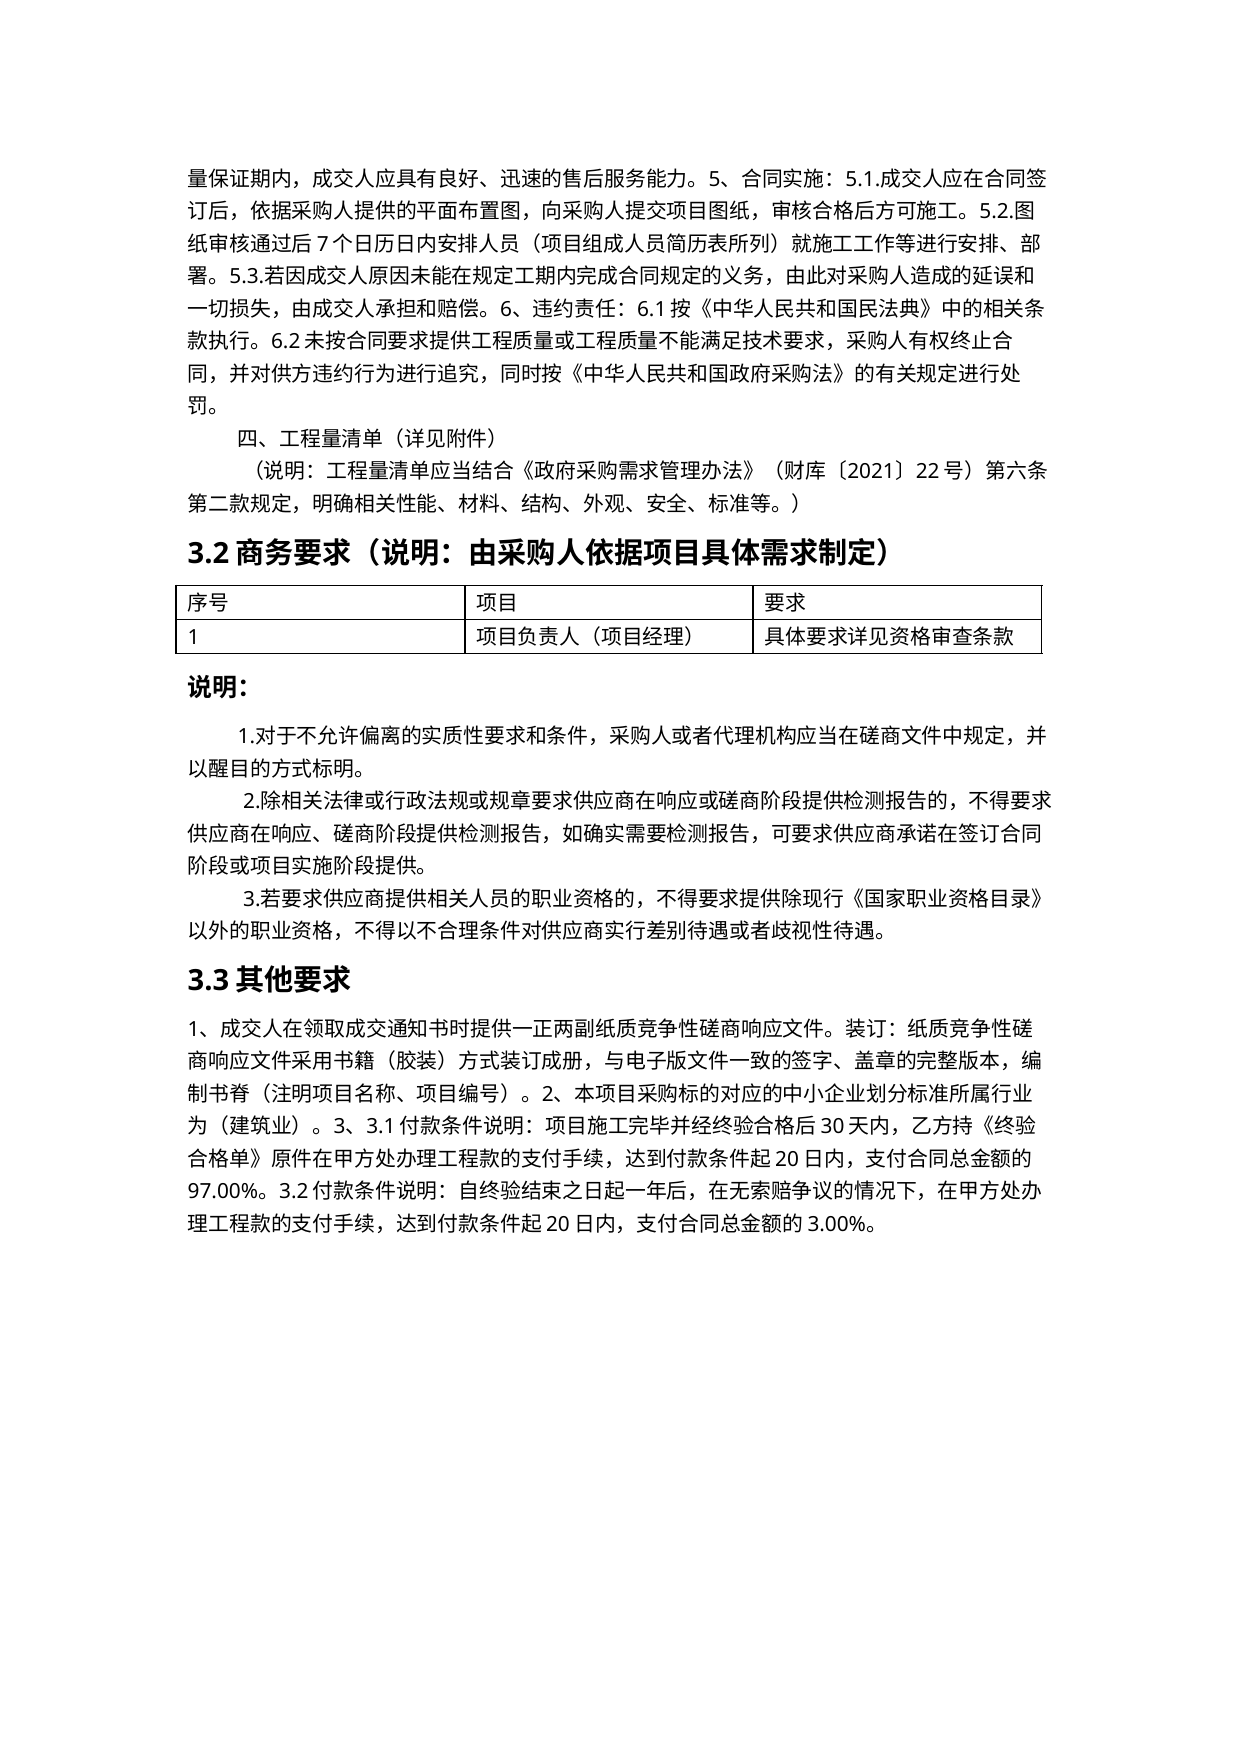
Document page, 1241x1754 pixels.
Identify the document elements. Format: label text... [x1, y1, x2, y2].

table_header 项目 [466, 586, 752, 618]
text 1.对于不允许偏离的实质性要求和条件，采购人或者代理机构应当在磋商文件中规定，并以醒目的方式标明。 [187, 719, 1053, 784]
table_header 要求 [754, 586, 1041, 618]
table_header 序号 [177, 586, 464, 618]
text 3.3其他要求 [187, 947, 1053, 1012]
text 2.除相关法律或行政法规或规章要求供应商在响应或磋商阶段提供检测报告的，不得要求供应商在响应、磋商阶段提供检测报告，如确实需要检测报告，可要求供应商承诺在签订合同阶段或项目实施阶段提供。 [187, 784, 1053, 882]
text 说明： [187, 654, 1053, 719]
text （说明：工程量清单应当结合《政府采购需求管理办法》（财库〔2021〕22号）第六条第二款规定，明确相关性能、材料、结构、外观、安全、标准等。） [187, 454, 1053, 519]
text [187, 162, 1053, 422]
table_cell 1 [177, 620, 464, 653]
text 3.若要求供应商提供相关人员的职业资格的，不得要求提供除现行《国家职业资格目录》以外的职业资格，不得以不合理条件对供应商实行差别待遇或者歧视性待遇。 [187, 882, 1053, 947]
table_cell 具体要求详见资格审查条款 [754, 620, 1041, 653]
table_cell 项目负责人（项目经理） [466, 620, 752, 653]
text 四、工程量清单（详见附件） [187, 422, 1053, 454]
text 3.2商务要求（说明：由采购人依据项目具体需求制定） [187, 519, 1053, 584]
text 1、成交人在领取成交通知书时提供一正两副纸质竞争性磋商响应文件。装订：纸质竞争性磋商响应文件采用书籍（胶装）方式装订成册，与电子版文件一致的签字、盖章的完整版本，编制书脊（注明项目名称、项目编号）。2、本项目采购标的对应的中小企业划分标准所属行业为（建筑业）。3、3.1付款条件说明：项目施工完毕并经终验合格后30天内，乙方持《终验合格单》原件在甲方处办理工程款的支付手续，达到付款条件起20日内，支付合同总金额的97.00%。3.2付款条件说明：自终验结束之日起一年后，在无索赔争议的情况下，在甲方处办理工程款的支付手续，达到付款条件起20日内，支付合同总金额的3.00%。 [187, 1012, 1053, 1239]
